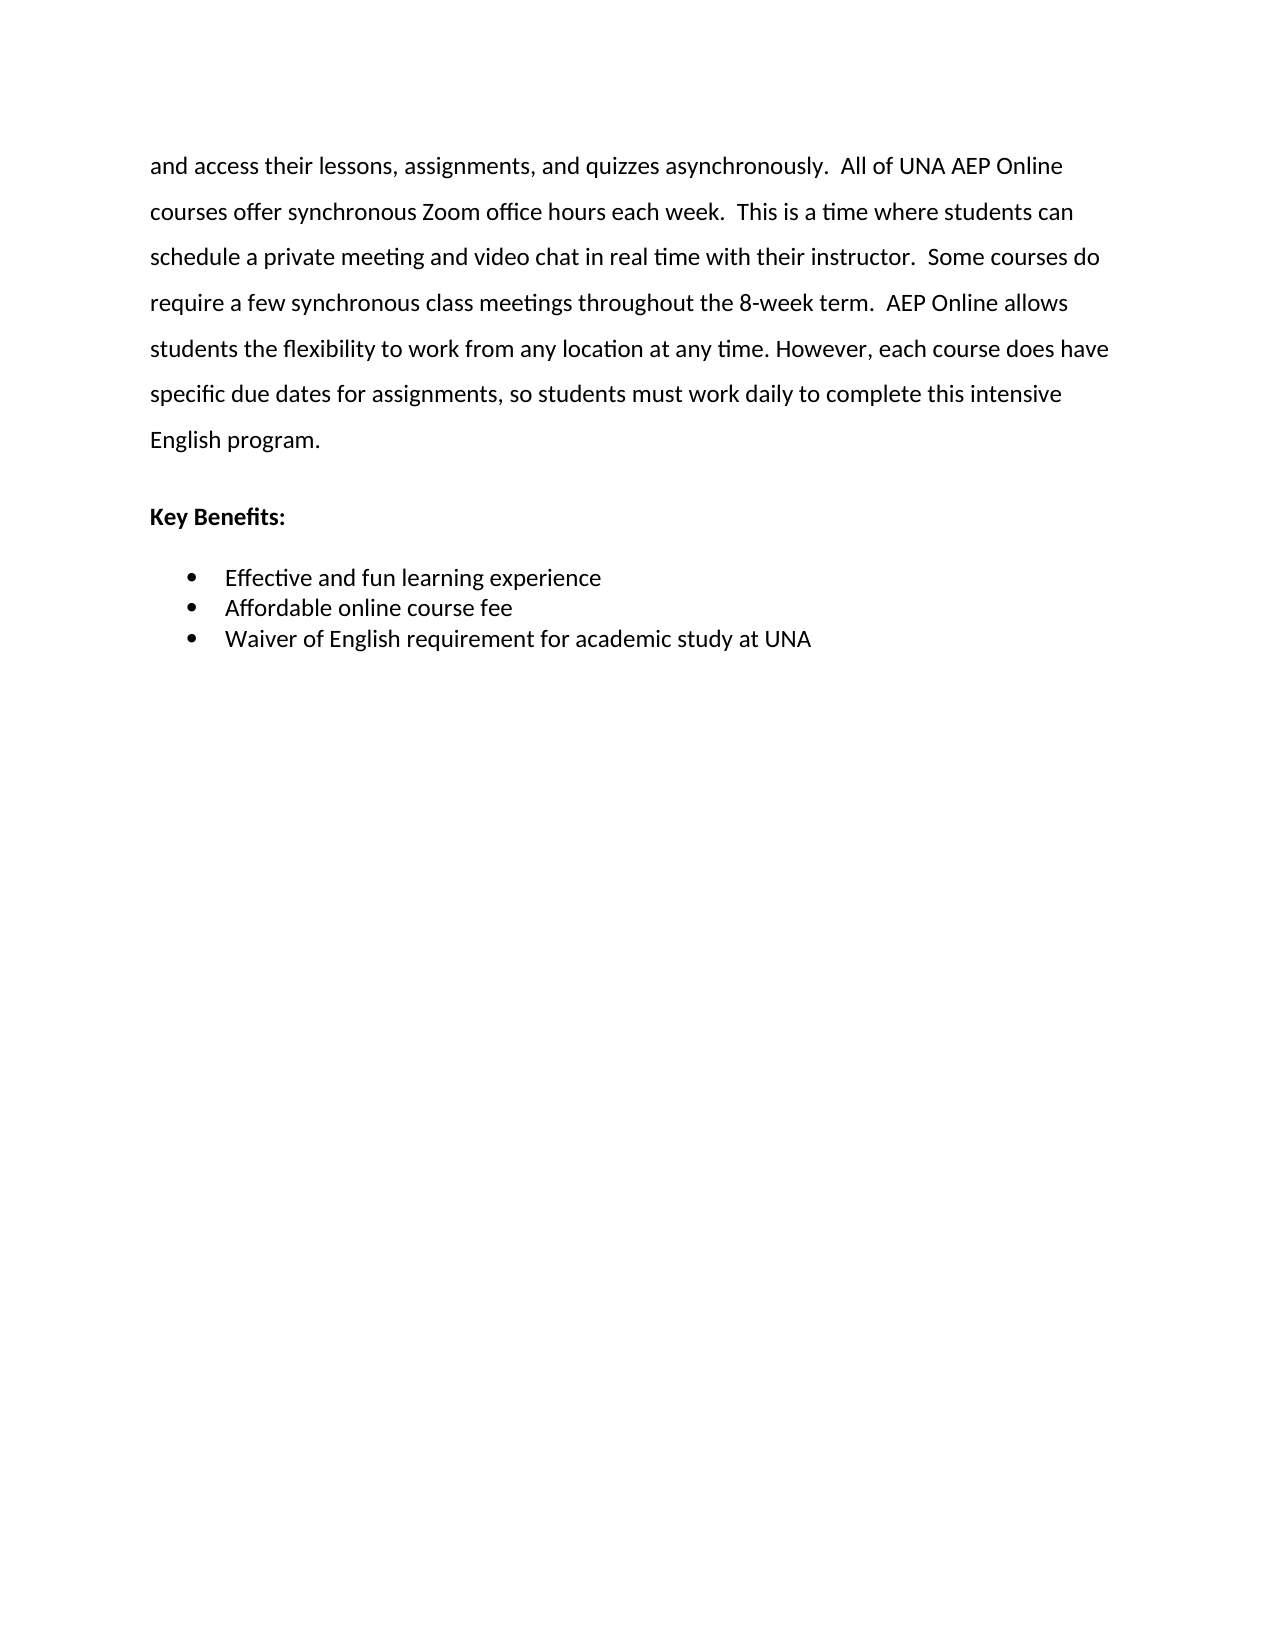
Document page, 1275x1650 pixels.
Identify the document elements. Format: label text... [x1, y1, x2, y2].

list Effective and fun learning experience [187, 562, 1125, 592]
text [150, 150, 1125, 455]
list Affordable online course fee [187, 592, 1125, 623]
text Key Benefits: [150, 501, 1125, 531]
list Waiver of English requirement for academic study at UNA [187, 623, 1125, 653]
